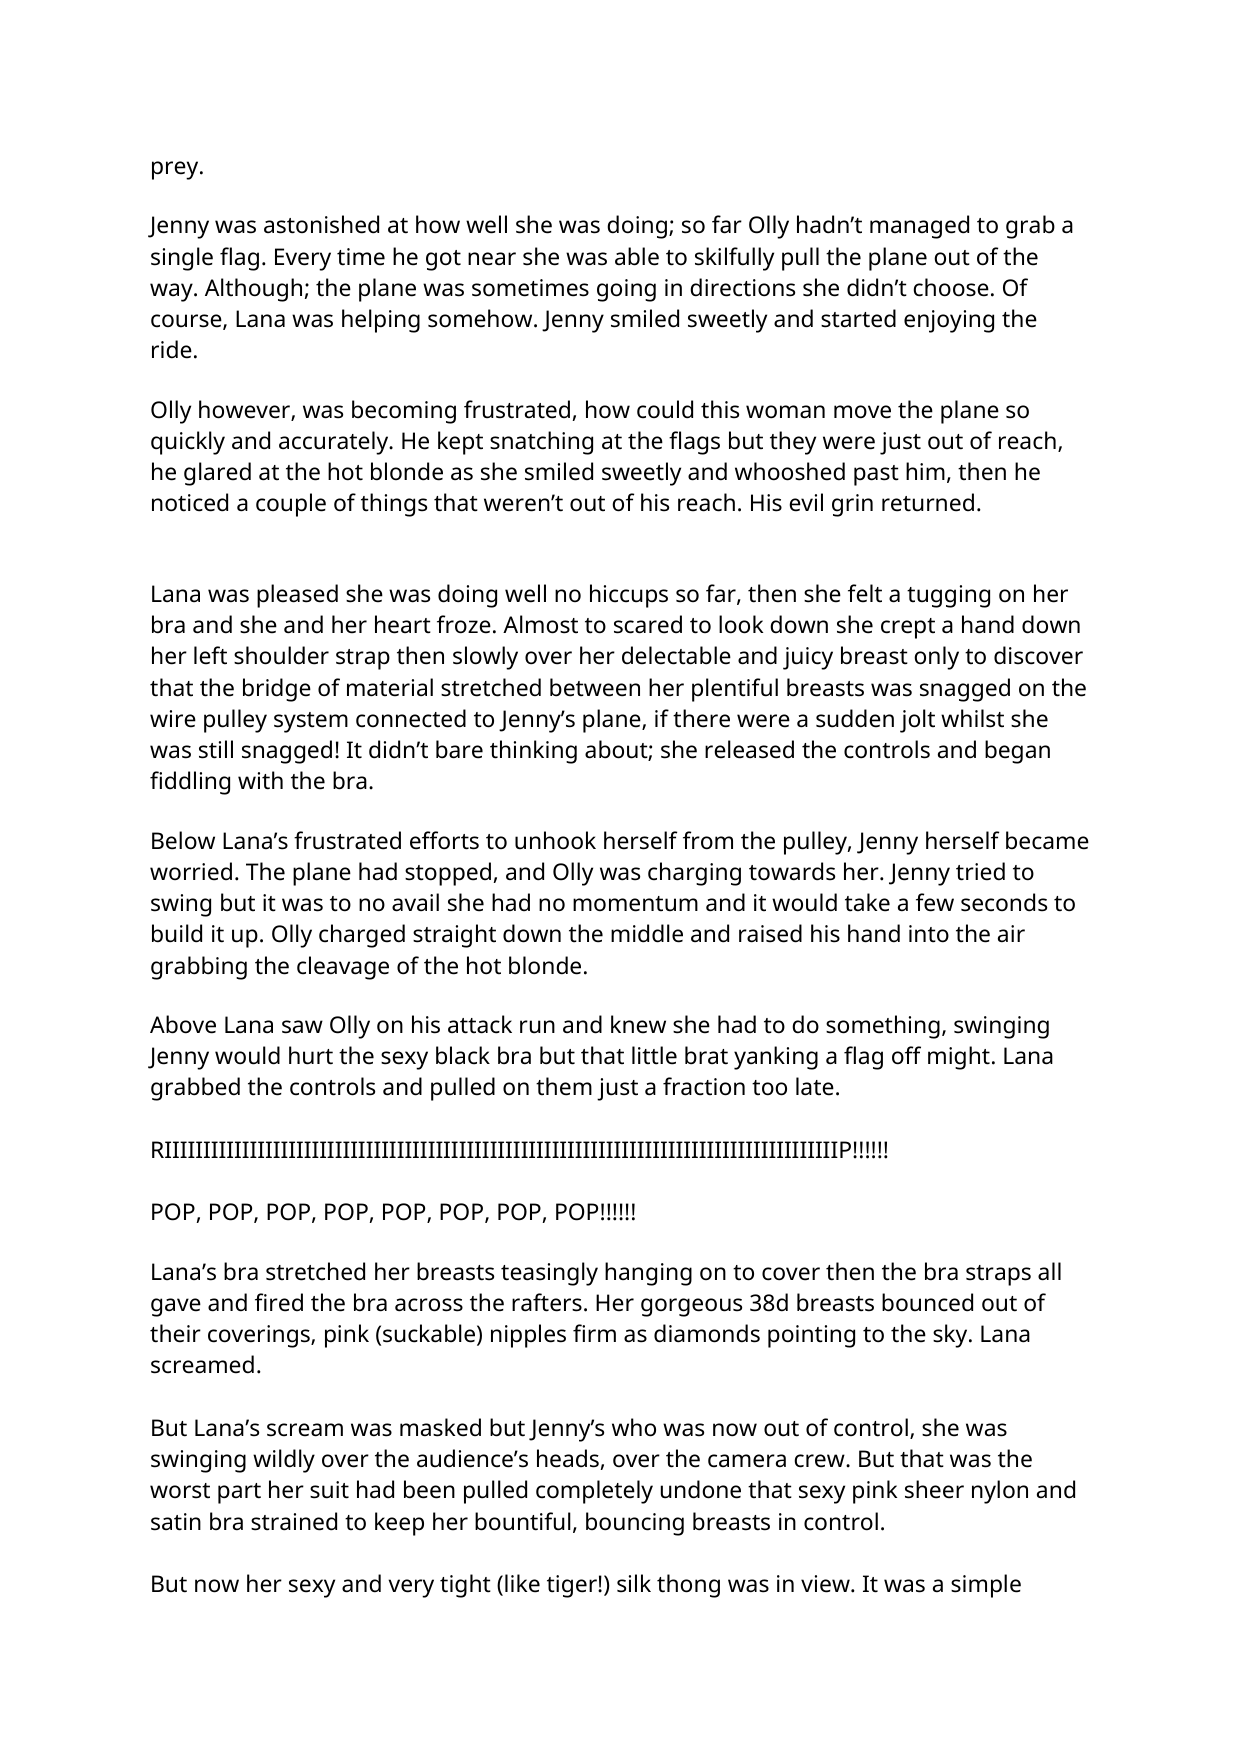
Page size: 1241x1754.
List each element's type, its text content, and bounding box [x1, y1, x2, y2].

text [150, 1568, 1090, 1599]
text RIIIIIIIIIIIIIIIIIIIIIIIIIIIIIIIIIIIIIIIIIIIIIIIIIIIIIIIIIIIIIIIIIIIIIIIIIIIIIIIIIIIIIIIP!!!!!! [150, 1134, 1090, 1165]
text POP, POP, POP, POP, POP, POP, POP, POP!!!!!! [150, 1196, 1090, 1228]
text Above Lana saw Olly on his attack run and knew she had to do something, swinging Jenny would hurt the sexy black bra but that little brat yanking a flag off might. Lana grabbed the controls and pulled on them just a fraction too late. [150, 1009, 1090, 1103]
text Below Lana’s frustrated efforts to unhook herself from the pulley, Jenny herself became worried. The plane had stopped, and Olly was charging towards her. Jenny tried to swing but it was to no avail she had no momentum and it would take a few seconds to build it up. Olly charged straight down the middle and raised his hand into the air grabbing the cleavage of the hot blonde. [150, 824, 1090, 981]
text Olly however, was becoming frustrated, how could this woman move the plane so quickly and accurately. He kept snatching at the flags but they were just out of reach, he glared at the hot blonde as she smiled sweetly and whooshed past him, then he noticed a couple of things that weren’t out of his reach. His evil grin returned. [150, 393, 1090, 518]
text Lana was pleased she was doing well no hiccups so far, then she felt a tugging on her bra and she and her heart froze. Almost to scared to look down she crept a hand down her left shoulder strap then slowly over her delectable and juicy breast only to discover that the bridge of material stretched between her plentiful breasts was snagged on the wire pulley system connected to Jenny’s plane, if there were a sudden jolt whilst she was still snagged! It didn’t bare thinking about; she released the controls and began fiddling with the bra. [150, 578, 1090, 797]
text Lana’s bra stretched her breasts teasingly hanging on to cover then the bra straps all gave and fired the bra across the rafters. Her gorgeous 38d breasts bounced out of their coverings, pink (suckable) nipples firm as diamonds pointing to the sky. Lana screamed. [150, 1256, 1090, 1381]
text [150, 150, 1090, 181]
text Jenny was astonished at how well she was doing; so far Olly hadn’t managed to grab a single flag. Every time he got near she was able to skilfully pull the plane out of the way. Although; the plane was sometimes going in directions she didn’t choose. Of course, Lana was helping somehow. Jenny smiled sweetly and started enjoying the ride. [150, 209, 1090, 366]
text But Lana’s scream was masked but Jenny’s who was now out of control, she was swinging wildly over the audience’s heads, over the camera crew. But that was the worst part her suit had been pulled completely undone that sexy pink sheer nylon and satin bra strained to keep her bountiful, bouncing breasts in control. [150, 1412, 1090, 1537]
